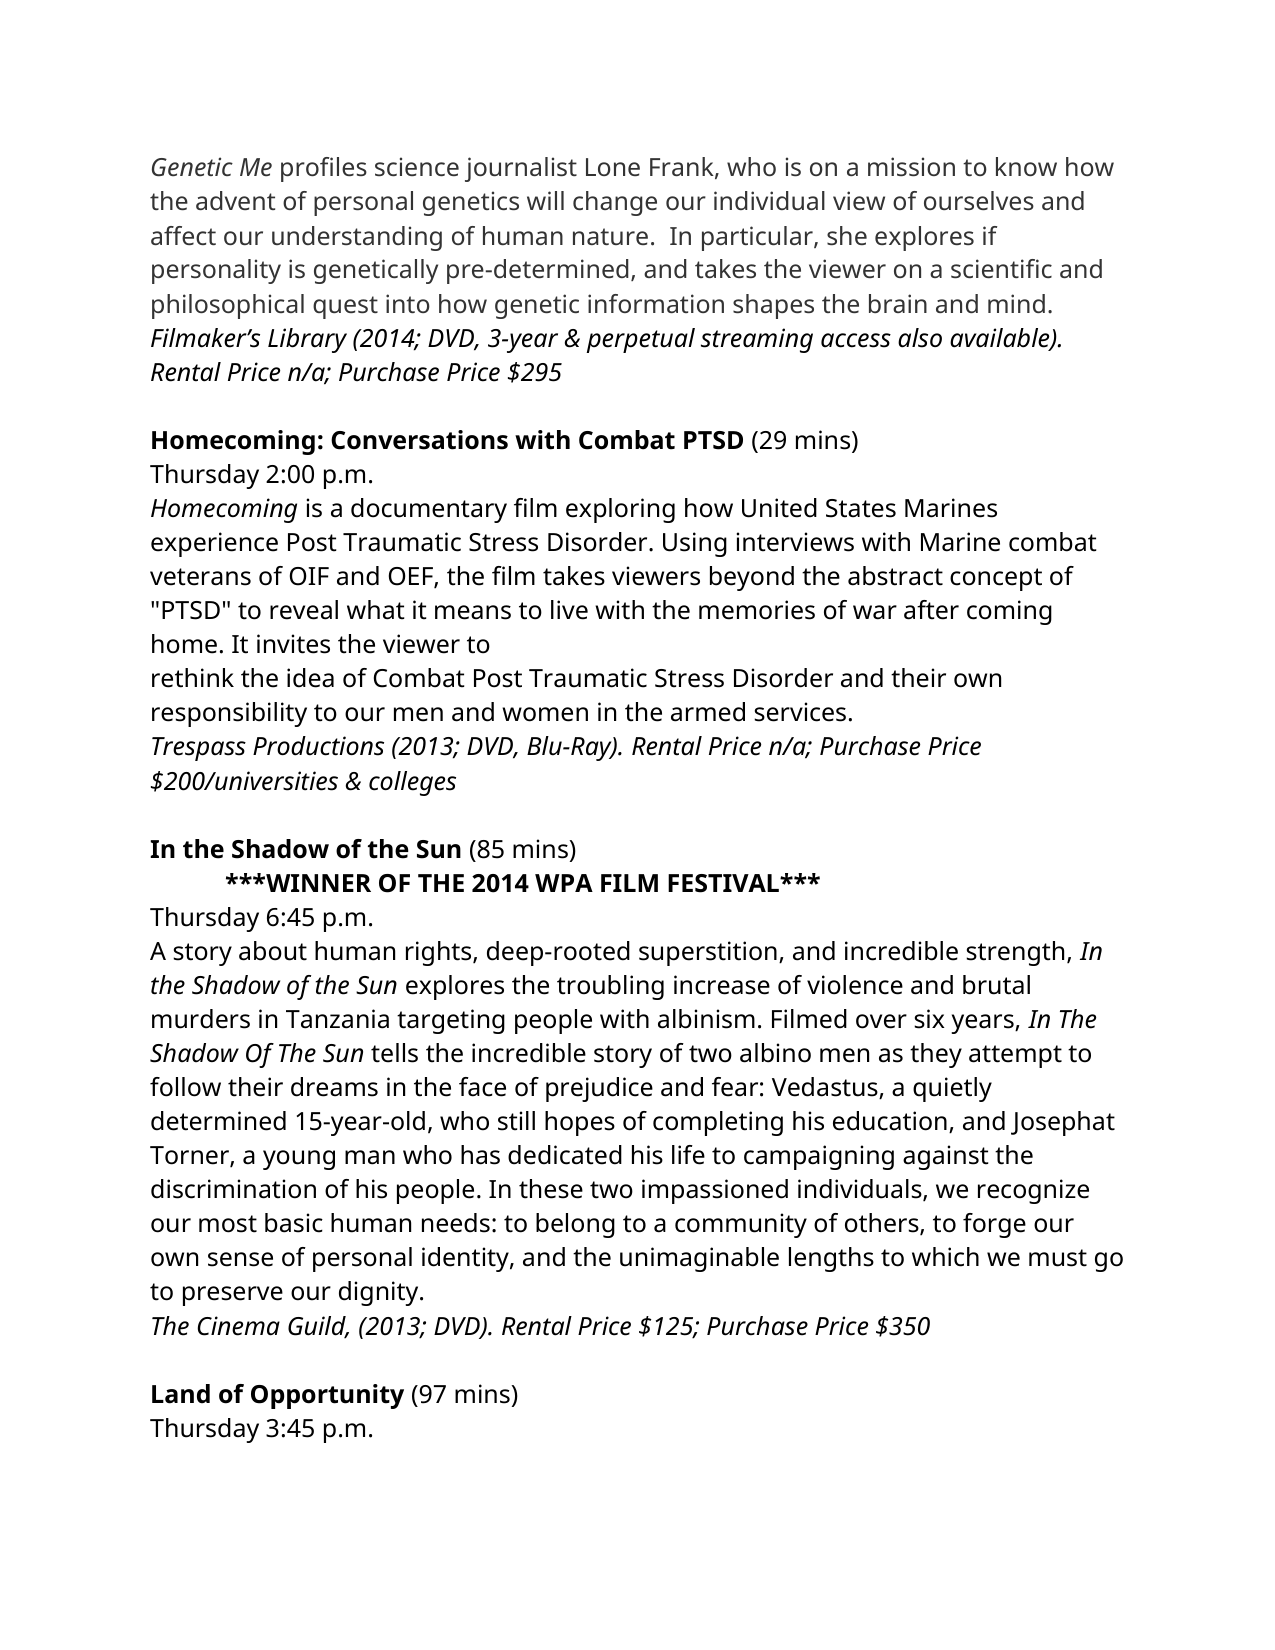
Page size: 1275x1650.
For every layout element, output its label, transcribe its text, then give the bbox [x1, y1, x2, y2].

text Filmaker’s Library (2014; DVD, 3-year & perpetual streaming access also available). Rental Price n/a; Purchase Price $295 [150, 320, 1125, 388]
text Homecoming is a documentary film exploring how United States Marines experience Post Traumatic Stress Disorder. Using interviews with Marine combat veterans of OIF and OEF, the film takes viewers beyond the abstract concept of "PTSD" to reveal what it means to live with the memories of war after coming home. It invites the viewer to rethink the idea of Combat Post Traumatic Stress Disorder and their own responsibility to our men and women in the armed services. [150, 491, 1125, 729]
text The Cinema Guild, (2013; DVD). Rental Price $125; Purchase Price $350 [150, 1308, 1125, 1342]
text Land of Opportunity (97 mins) [150, 1376, 1125, 1410]
text A story about human rights, deep-rooted superstition, and incredible strength, In the Shadow of the Sun explores the troubling increase of violence and brutal murders in Tanzania targeting people with albinism. Filmed over six years, In The Shadow Of The Sun tells the incredible story of two albino men as they attempt to follow their dreams in the face of prejudice and fear: Vedastus, a quietly determined 15-year-old, who still hopes of completing his education, and Josephat Torner, a young man who has dedicated his life to campaigning against the discrimination of his people. In these two impassioned individuals, we recognize our most basic human needs: to belong to a community of others, to forge our own sense of personal identity, and the unimaginable lengths to which we must go to preserve our dignity. [150, 933, 1125, 1308]
text Thursday 3:45 p.m. [150, 1410, 1125, 1444]
text Thursday 6:45 p.m. [150, 899, 1125, 933]
text Thursday 2:00 p.m. [150, 457, 1125, 491]
text Homecoming: Conversations with Combat PTSD (29 mins) [150, 422, 1125, 457]
text In the Shadow of the Sun (85 mins) [150, 831, 1125, 865]
text Genetic Me profiles science journalist Lone Frank, who is on a mission to know how the advent of personal genetics will change our individual view of ourselves and affect our understanding of human nature. In particular, she explores if personality is genetically pre-determined, and takes the viewer on a scientific and philosophical quest into how genetic information shapes the brain and mind. [150, 150, 1125, 320]
text Trespass Productions (2013; DVD, Blu-Ray). Rental Price n/a; Purchase Price $200/universities & colleges [150, 729, 1125, 797]
text ***WINNER OF THE 2014 WPA FILM FESTIVAL*** [150, 865, 1125, 899]
